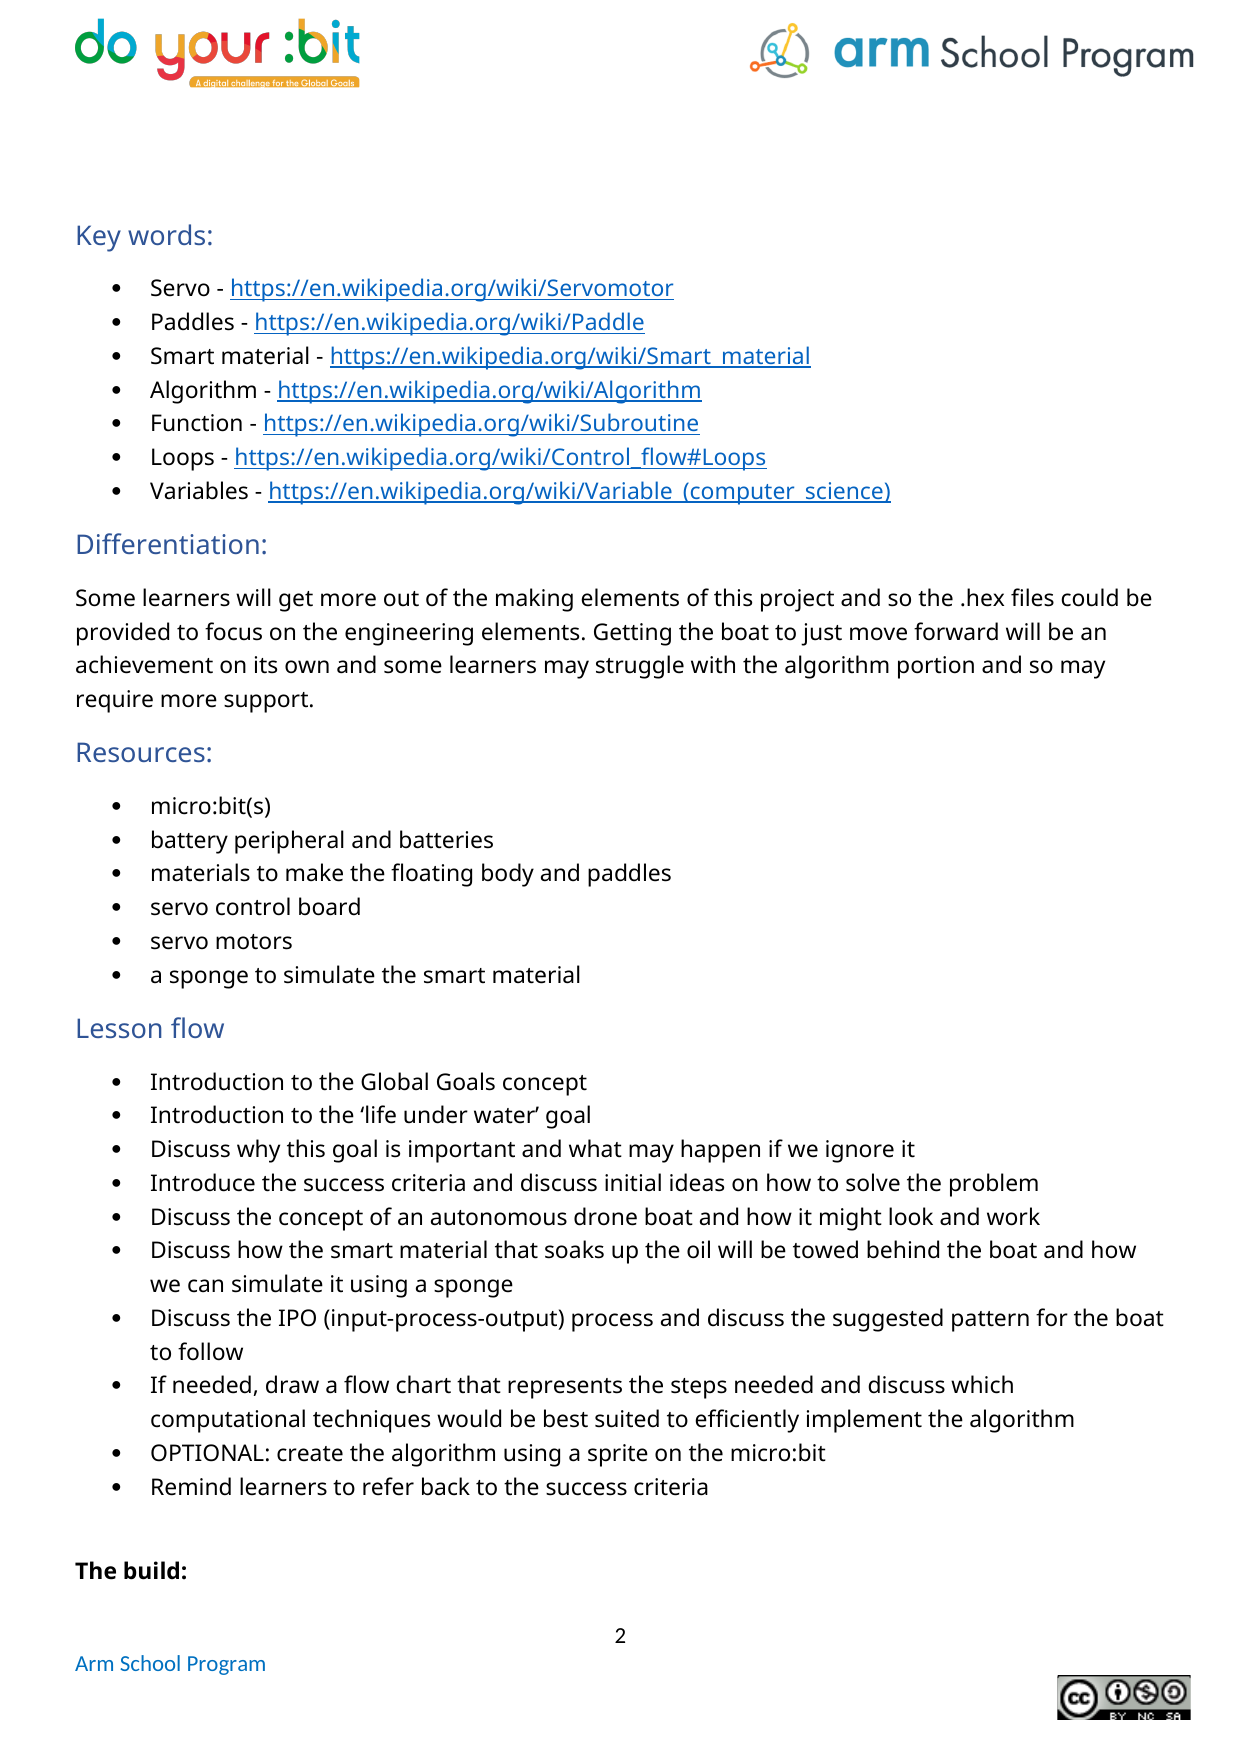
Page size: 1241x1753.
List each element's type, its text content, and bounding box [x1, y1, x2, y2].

text Some learners will get more out of the making elements of this project and so the .hex files could be provided to focus on the engineering elements. Getting the boat to just move forward will be an achievement on its own and some learners may struggle with the algorithm portion and so may require more support. [75, 582, 1165, 714]
list a sponge to simulate the smart material [112, 959, 1165, 990]
list servo control board [112, 891, 1165, 922]
list Discuss how the smart material that soaks up the oil will be towed behind the boat and how we can simulate it using a sponge [112, 1234, 1165, 1299]
text Key words: [75, 216, 1165, 253]
list Variables - https://en.wikipedia.org/wiki/Variable_(computer_science) [112, 475, 1165, 506]
list Discuss the IPO (input-process-output) process and discuss the suggested pattern for the boat to follow [112, 1302, 1165, 1367]
text Lesson flow [75, 1009, 1165, 1046]
list Introduction to the Global Goals concept [112, 1066, 1165, 1097]
list micro:bit(s) [112, 790, 1165, 821]
list Paddles - https://en.wikipedia.org/wiki/Paddle [112, 306, 1165, 337]
list servo motors [112, 925, 1165, 956]
list Discuss the concept of an autonomous drone boat and how it might look and work [112, 1201, 1165, 1232]
list If needed, draw a flow chart that represents the steps needed and discuss which computational techniques would be best suited to efficiently implement the algorithm [112, 1369, 1165, 1434]
list Smart material - https://en.wikipedia.org/wiki/Smart_material [112, 340, 1165, 371]
list Loops - https://en.wikipedia.org/wiki/Control_flow#Loops [112, 441, 1165, 472]
text Differentiation: [75, 525, 1165, 562]
picture [75, 18, 360, 88]
list Remind learners to refer back to the success criteria [112, 1471, 1165, 1502]
list battery peripheral and batteries [112, 824, 1165, 855]
list Algorithm - https://en.wikipedia.org/wiki/Algorithm [112, 374, 1165, 405]
text The build: [75, 1555, 1165, 1586]
picture [743, 18, 1197, 82]
list materials to make the floating body and paddles [112, 857, 1165, 889]
list Introduction to the ‘life under water’ goal [112, 1099, 1165, 1131]
list Function - https://en.wikipedia.org/wiki/Subroutine [112, 407, 1165, 439]
list Discuss why this goal is important and what may happen if we ignore it [112, 1133, 1165, 1164]
text Resources: [75, 733, 1165, 770]
list OPTIONAL: create the algorithm using a sprite on the micro:bit [112, 1437, 1165, 1468]
list Introduce the success criteria and discuss initial ideas on how to solve the problem [112, 1167, 1165, 1198]
picture [354, 40, 360, 56]
list Servo - https://en.wikipedia.org/wiki/Servomotor [112, 272, 1165, 304]
picture [1056, 1675, 1190, 1719]
